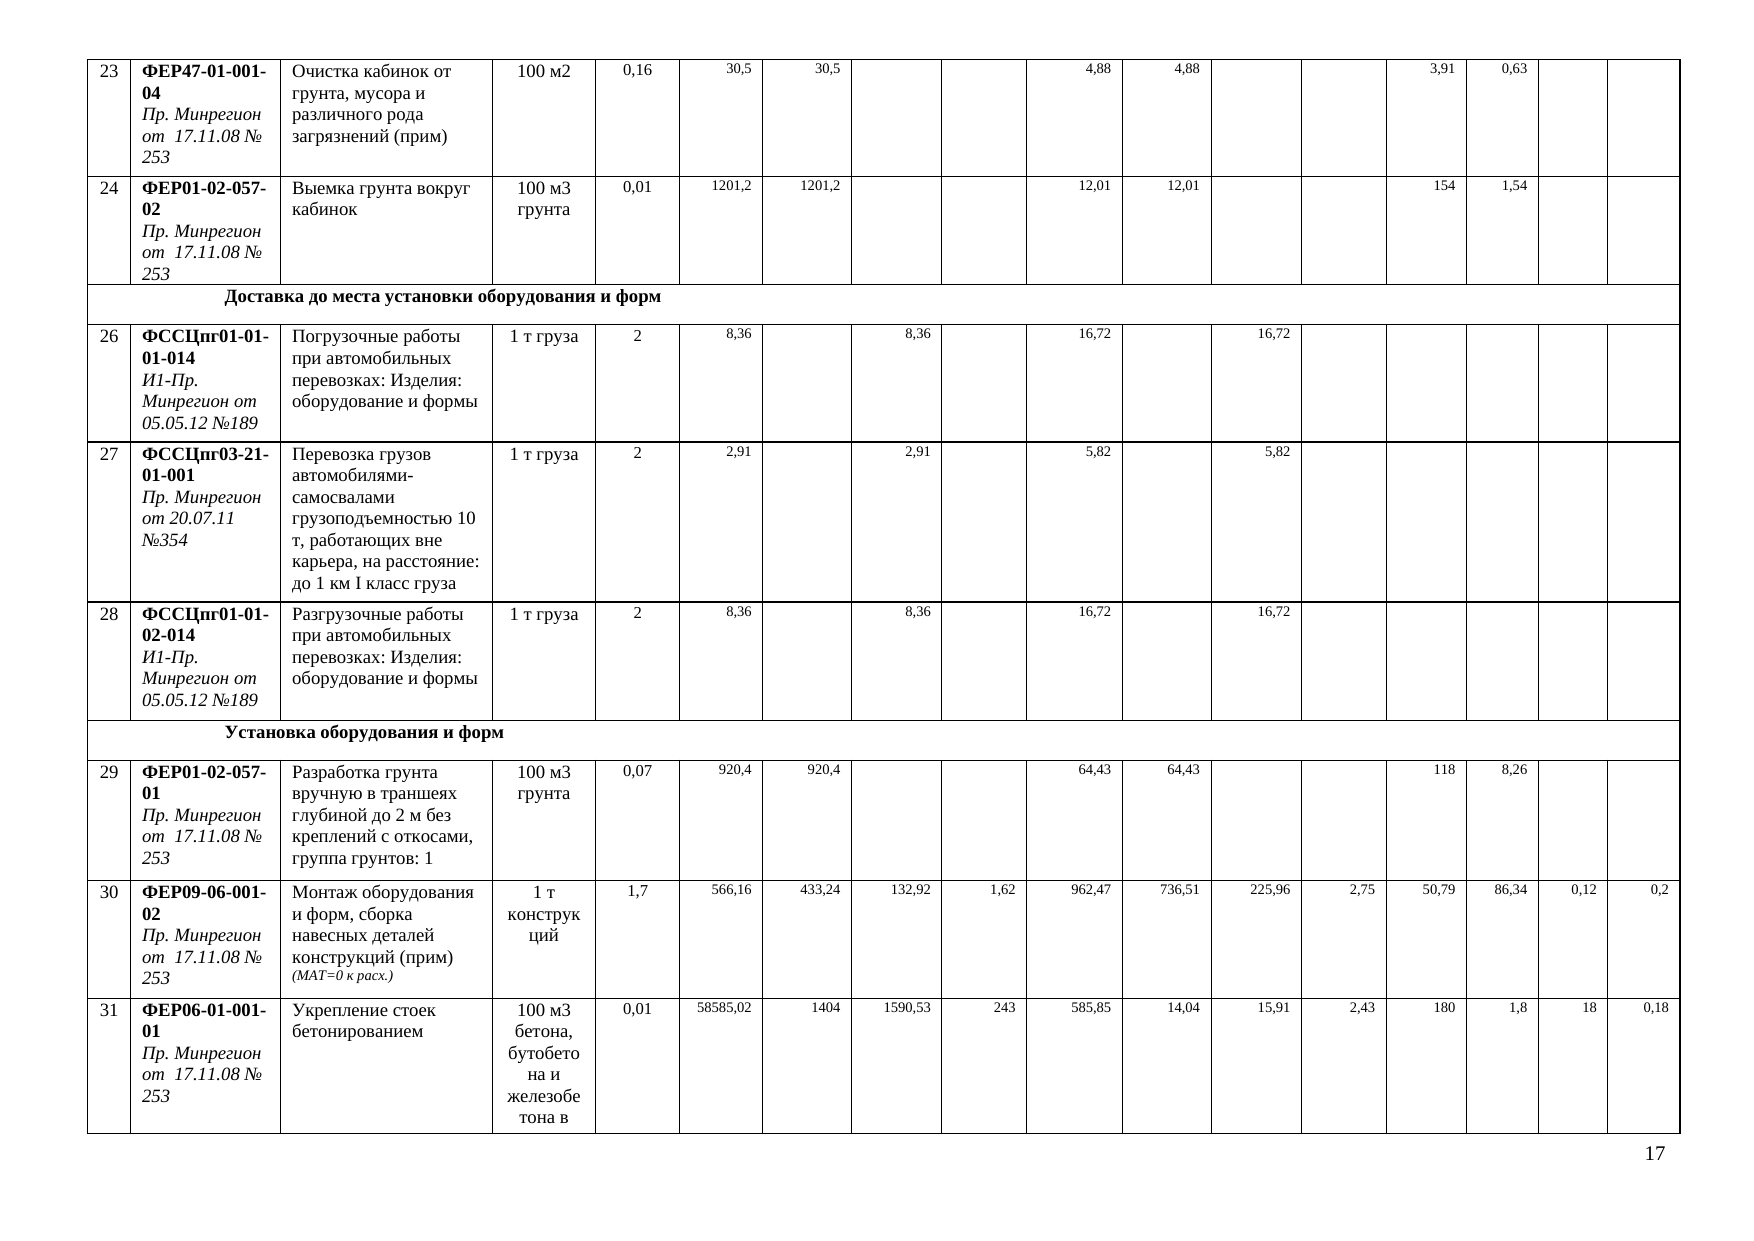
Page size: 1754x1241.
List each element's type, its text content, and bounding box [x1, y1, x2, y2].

table_cell [763, 325, 851, 441]
table_cell 566,16 [680, 881, 762, 998]
table_cell [1608, 443, 1679, 601]
table_cell [852, 761, 941, 880]
table_cell [1539, 325, 1607, 441]
table_cell 1 т груза [493, 443, 595, 601]
table_cell 585,85 [1027, 999, 1122, 1133]
table_cell 2,43 [1302, 999, 1386, 1133]
table_cell 3,91 [1387, 60, 1466, 176]
table_cell [1539, 603, 1607, 719]
table_cell 1,7 [596, 881, 679, 998]
table_cell [1608, 325, 1679, 441]
table_cell [1608, 603, 1679, 719]
table_cell [1539, 761, 1607, 880]
table_cell [942, 177, 1026, 284]
table_cell [942, 443, 1026, 601]
table_cell 12,01 [1123, 177, 1211, 284]
table_cell 18 [1539, 999, 1607, 1133]
table_cell 100 м2 [493, 60, 595, 176]
table_cell Очистка кабинок от грунта, мусора и различного рода загрязнений (прим) [281, 60, 492, 176]
table_cell [1302, 325, 1386, 441]
table_cell [852, 177, 941, 284]
table_cell 2,75 [1302, 881, 1386, 998]
table_cell 154 [1387, 177, 1466, 284]
table_cell [1467, 325, 1538, 441]
table_cell 1,62 [942, 881, 1026, 998]
table_cell Перевозка грузов автомобилями-самосвалами грузоподъемностью 10 т, работающих вне карьера, на расстояние: до 1 км I класс груза [281, 443, 492, 601]
table_cell 0,01 [596, 177, 679, 284]
table_cell 0,63 [1467, 60, 1538, 176]
table_cell 1,54 [1467, 177, 1538, 284]
table_cell 0,16 [596, 60, 679, 176]
table_cell [942, 60, 1026, 176]
table_cell [1302, 443, 1386, 601]
table_cell 225,96 [1212, 881, 1301, 998]
table_cell [1212, 177, 1301, 284]
table_cell ФЕР01-02-057-02 Пр. Минрегион от 17.11.08 № 253 [131, 177, 280, 284]
table_cell 180 [1387, 999, 1466, 1133]
table_cell 1404 [763, 999, 851, 1133]
table_cell [1302, 60, 1386, 176]
table_cell 27 [88, 443, 130, 601]
table_cell 30,5 [680, 60, 762, 176]
table_cell 433,24 [763, 881, 851, 998]
table_cell 30 [88, 881, 130, 998]
table_cell [1608, 761, 1679, 880]
table_cell ФССЦпг01-01-02-014 И1-Пр. Минрегион от 05.05.12 №189 [131, 603, 280, 719]
table_cell [1467, 443, 1538, 601]
table_cell 5,82 [1027, 443, 1122, 601]
table_cell 26 [88, 325, 130, 441]
table_cell 64,43 [1123, 761, 1211, 880]
table_cell 0,07 [596, 761, 679, 880]
table_cell [1387, 603, 1466, 719]
table_cell 16,72 [1212, 325, 1301, 441]
table_cell Доставка до места установки оборудования и форм [88, 285, 1679, 324]
table_cell 1 т груза [493, 603, 595, 719]
table_cell [1212, 761, 1301, 880]
table_cell 28 [88, 603, 130, 719]
table_cell 100 м3 грунта [493, 761, 595, 880]
table_cell [763, 443, 851, 601]
table_cell 86,34 [1467, 881, 1538, 998]
table_cell 12,01 [1027, 177, 1122, 284]
table_cell 132,92 [852, 881, 941, 998]
table_cell 58585,02 [680, 999, 762, 1133]
table_cell 4,88 [1027, 60, 1122, 176]
table_cell 1 т конструкций [493, 881, 595, 998]
table_cell [1539, 177, 1607, 284]
table_cell 736,51 [1123, 881, 1211, 998]
table_cell ФЕР09-06-001-02 Пр. Минрегион от 17.11.08 № 253 [131, 881, 280, 998]
table_cell ФЕР01-02-057-01 Пр. Минрегион от 17.11.08 № 253 [131, 761, 280, 880]
table_cell 2,91 [680, 443, 762, 601]
table_cell 0,01 [596, 999, 679, 1133]
table_cell Монтаж оборудования и форм, сборка навесных деталей конструкций (прим) (МАТ=0 к расх.) [281, 881, 492, 998]
table_cell 50,79 [1387, 881, 1466, 998]
table_cell [1123, 603, 1211, 719]
table_cell 4,88 [1123, 60, 1211, 176]
table_cell 2,91 [852, 443, 941, 601]
table_cell 118 [1387, 761, 1466, 880]
table_cell 1,8 [1467, 999, 1538, 1133]
table_cell 31 [88, 999, 130, 1133]
table_cell 920,4 [763, 761, 851, 880]
table_cell 1201,2 [763, 177, 851, 284]
table_cell Установка оборудования и форм [88, 721, 1679, 759]
table_cell ФССЦпг01-01-01-014 И1-Пр. Минрегион от 05.05.12 №189 [131, 325, 280, 441]
table_cell 29 [88, 761, 130, 880]
table_cell 30,5 [763, 60, 851, 176]
table_cell 2 [596, 603, 679, 719]
table_cell [1608, 177, 1679, 284]
table_cell [942, 325, 1026, 441]
table_cell [1302, 761, 1386, 880]
table_cell 8,36 [680, 603, 762, 719]
table_cell 5,82 [1212, 443, 1301, 601]
table_cell Выемка грунта вокруг кабинок [281, 177, 492, 284]
table_cell [942, 603, 1026, 719]
table_cell 15,91 [1212, 999, 1301, 1133]
table_cell 16,72 [1027, 325, 1122, 441]
table_cell [1302, 603, 1386, 719]
table_cell 1590,53 [852, 999, 941, 1133]
table_cell ФССЦпг03-21-01-001 Пр. Минрегион от 20.07.11 №354 [131, 443, 280, 601]
table_cell [1302, 177, 1386, 284]
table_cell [281, 999, 492, 1133]
table_cell [1467, 603, 1538, 719]
table_cell 14,04 [1123, 999, 1211, 1133]
table_cell 920,4 [680, 761, 762, 880]
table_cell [493, 999, 595, 1133]
table_cell [1123, 325, 1211, 441]
table_cell [852, 60, 941, 176]
table_cell 24 [88, 177, 130, 284]
table_cell [1539, 60, 1607, 176]
table_cell 8,26 [1467, 761, 1538, 880]
table_cell [1123, 443, 1211, 601]
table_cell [131, 999, 280, 1133]
table_cell 243 [942, 999, 1026, 1133]
table_cell 1 т груза [493, 325, 595, 441]
table_cell 1201,2 [680, 177, 762, 284]
table_cell ФЕР47-01-001-04 Пр. Минрегион от 17.11.08 № 253 [131, 60, 280, 176]
table_cell 8,36 [680, 325, 762, 441]
table_cell 64,43 [1027, 761, 1122, 880]
table_cell [1212, 60, 1301, 176]
table_cell [1539, 443, 1607, 601]
table_cell Разработка грунта вручную в траншеях глубиной до 2 м без креплений с откосами, группа грунтов: 1 [281, 761, 492, 880]
table_cell [763, 603, 851, 719]
table_cell 100 м3 грунта [493, 177, 595, 284]
table_cell 0,18 [1608, 999, 1679, 1133]
table_cell 8,36 [852, 325, 941, 441]
table_cell 16,72 [1027, 603, 1122, 719]
table_cell 2 [596, 443, 679, 601]
table_cell 2 [596, 325, 679, 441]
table_cell 23 [88, 60, 130, 176]
table_cell Погрузочные работы при автомобильных перевозках: Изделия: оборудование и формы [281, 325, 492, 441]
table_cell [942, 761, 1026, 880]
table_cell [1387, 325, 1466, 441]
table_cell 16,72 [1212, 603, 1301, 719]
table_cell [1387, 443, 1466, 601]
table_cell 0,12 [1539, 881, 1607, 998]
table_cell 0,2 [1608, 881, 1679, 998]
table_cell 8,36 [852, 603, 941, 719]
table_cell 962,47 [1027, 881, 1122, 998]
table_cell Разгрузочные работы при автомобильных перевозках: Изделия: оборудование и формы [281, 603, 492, 719]
table_cell [1608, 60, 1679, 176]
